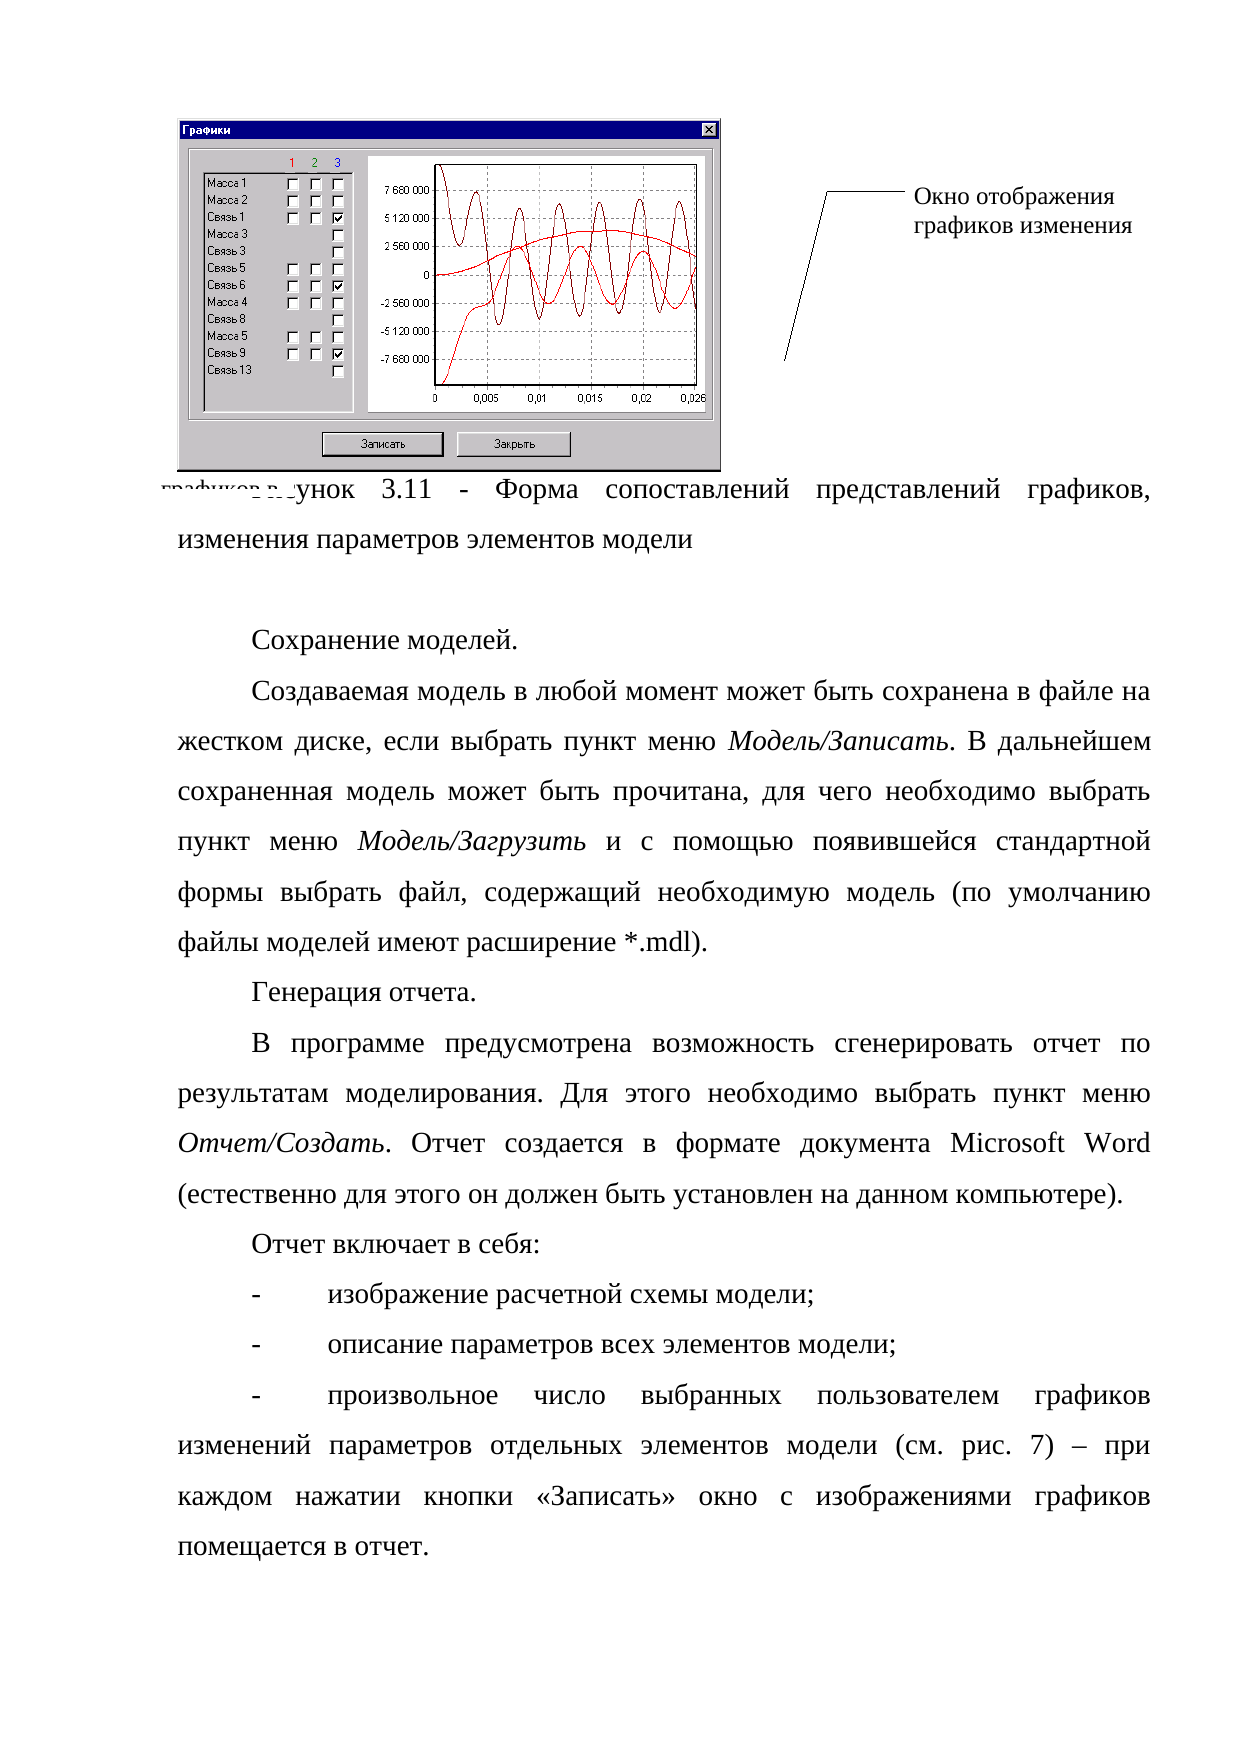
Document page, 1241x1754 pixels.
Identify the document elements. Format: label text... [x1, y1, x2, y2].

text Сохранение моделей. [177, 622, 1152, 656]
text В программе предусмотрена возможность сгенерировать отчет по результатам моделирования. Для этого необходимо выбрать пункт меню Отчет/Создать. Отчет создается в формате документа Microsoft Word (естественно для этого он должен быть установлен на данном компьютере). [177, 1025, 1152, 1209]
text Генерация отчета. [177, 974, 1152, 1008]
text Рисунок 3.11 - Форма сопоставлений представлений графиков, изменения параметров элементов модели [177, 471, 1152, 555]
list изображение расчетной схемы модели; [177, 1276, 1152, 1310]
list описание параметров всех элементов модели; [177, 1327, 1152, 1360]
text Отчет включает в себя: [177, 1226, 1152, 1259]
text Создаваемая модель в любой момент может быть сохранена в файле на жестком диске, если выбрать пункт меню Модель/Записать. В дальнейшем сохраненная модель может быть прочитана, для чего необходимо выбрать пункт меню Модель/Загрузить и с помощью появившейся стандартной формы выбрать файл, содержащий необходимую модель (по умолчанию файлы моделей имеют расширение *.mdl). [177, 673, 1152, 958]
picture [177, 118, 721, 472]
list произвольное число выбранных пользователем графиков изменений параметров отдельных элементов модели (см. рис. 7) – при каждом нажатии кнопки «Записать» окно с изображениями графиков помещается в отчет. [177, 1377, 1152, 1561]
